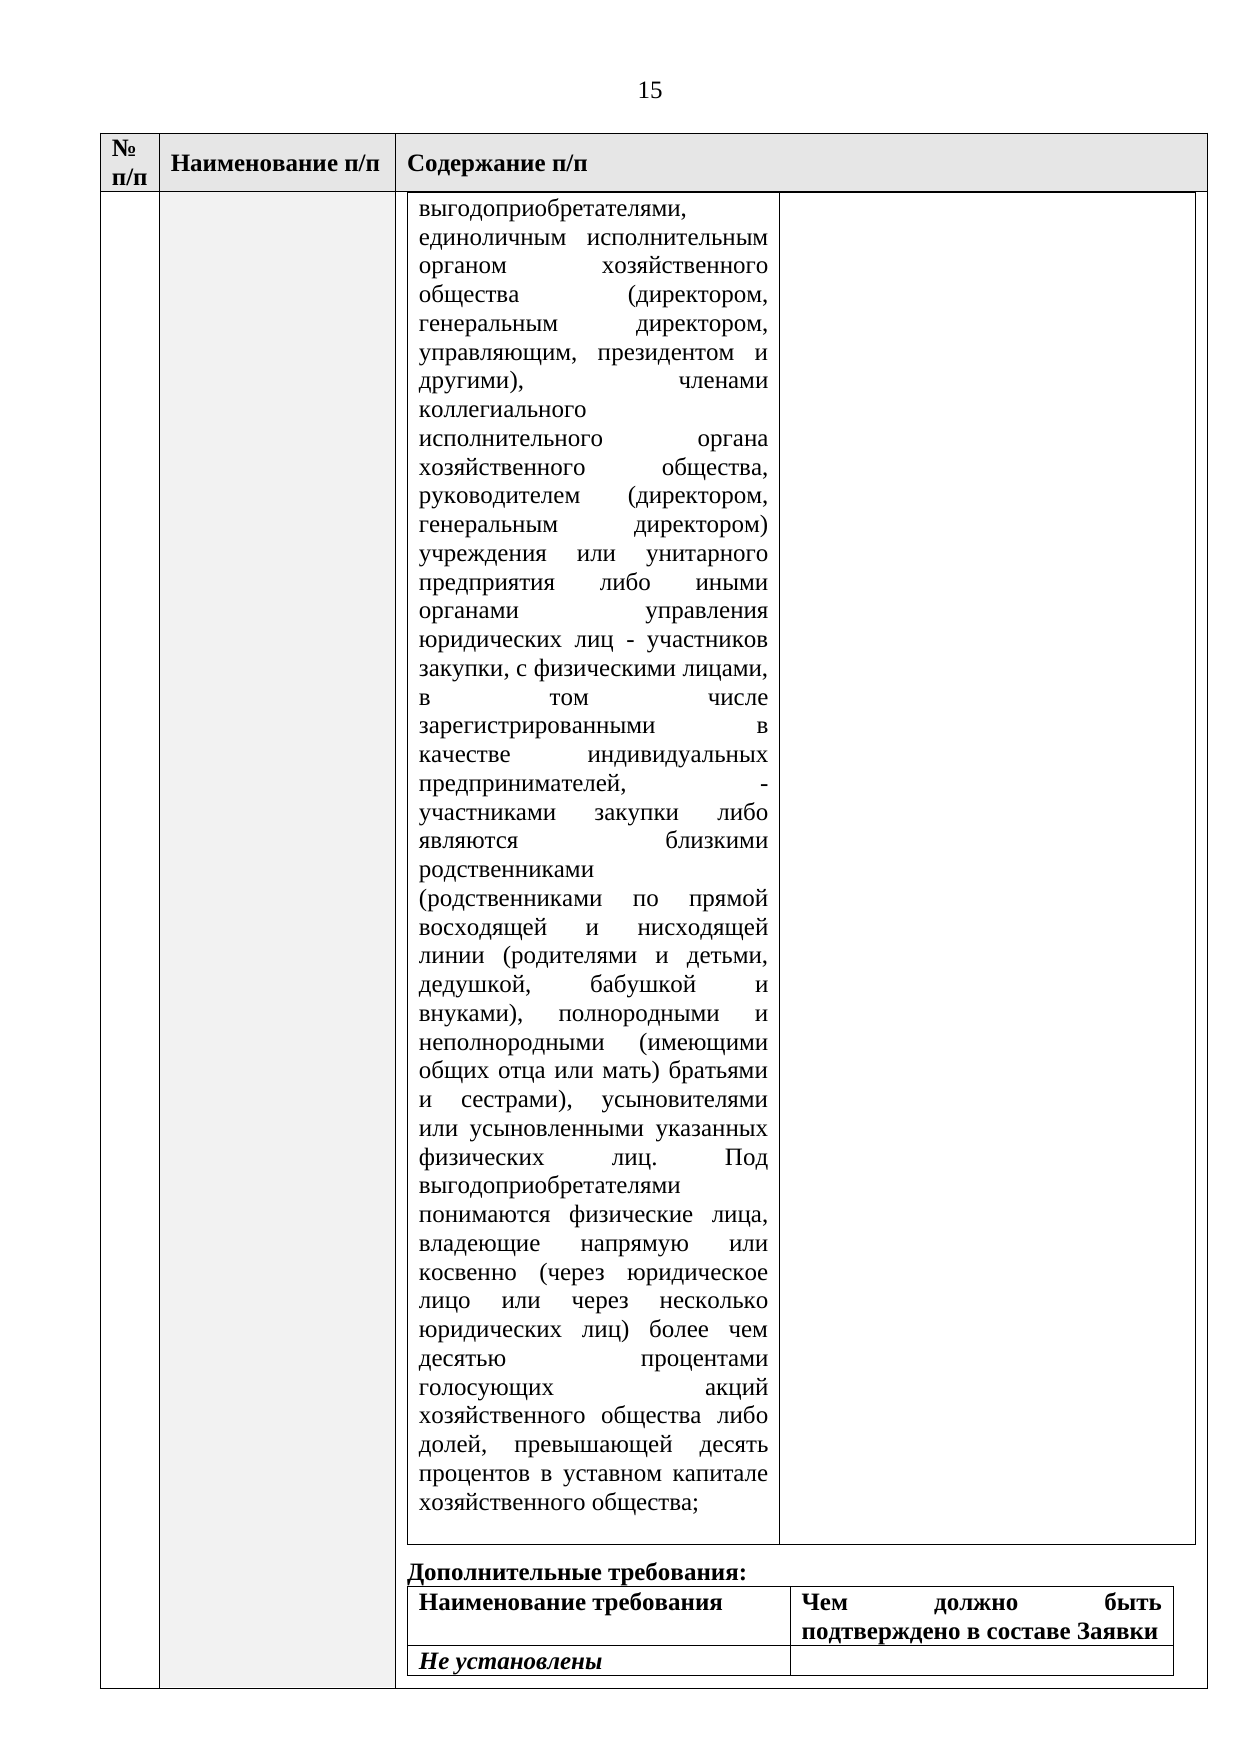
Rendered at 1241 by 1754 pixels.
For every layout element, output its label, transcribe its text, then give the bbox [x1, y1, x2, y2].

table_header Наименование п/п [160, 134, 395, 191]
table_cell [160, 192, 395, 1687]
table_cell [396, 192, 1207, 1687]
table_cell [101, 192, 159, 1687]
table_header № п/п [101, 134, 159, 191]
table_header Содержание п/п [396, 134, 1207, 191]
